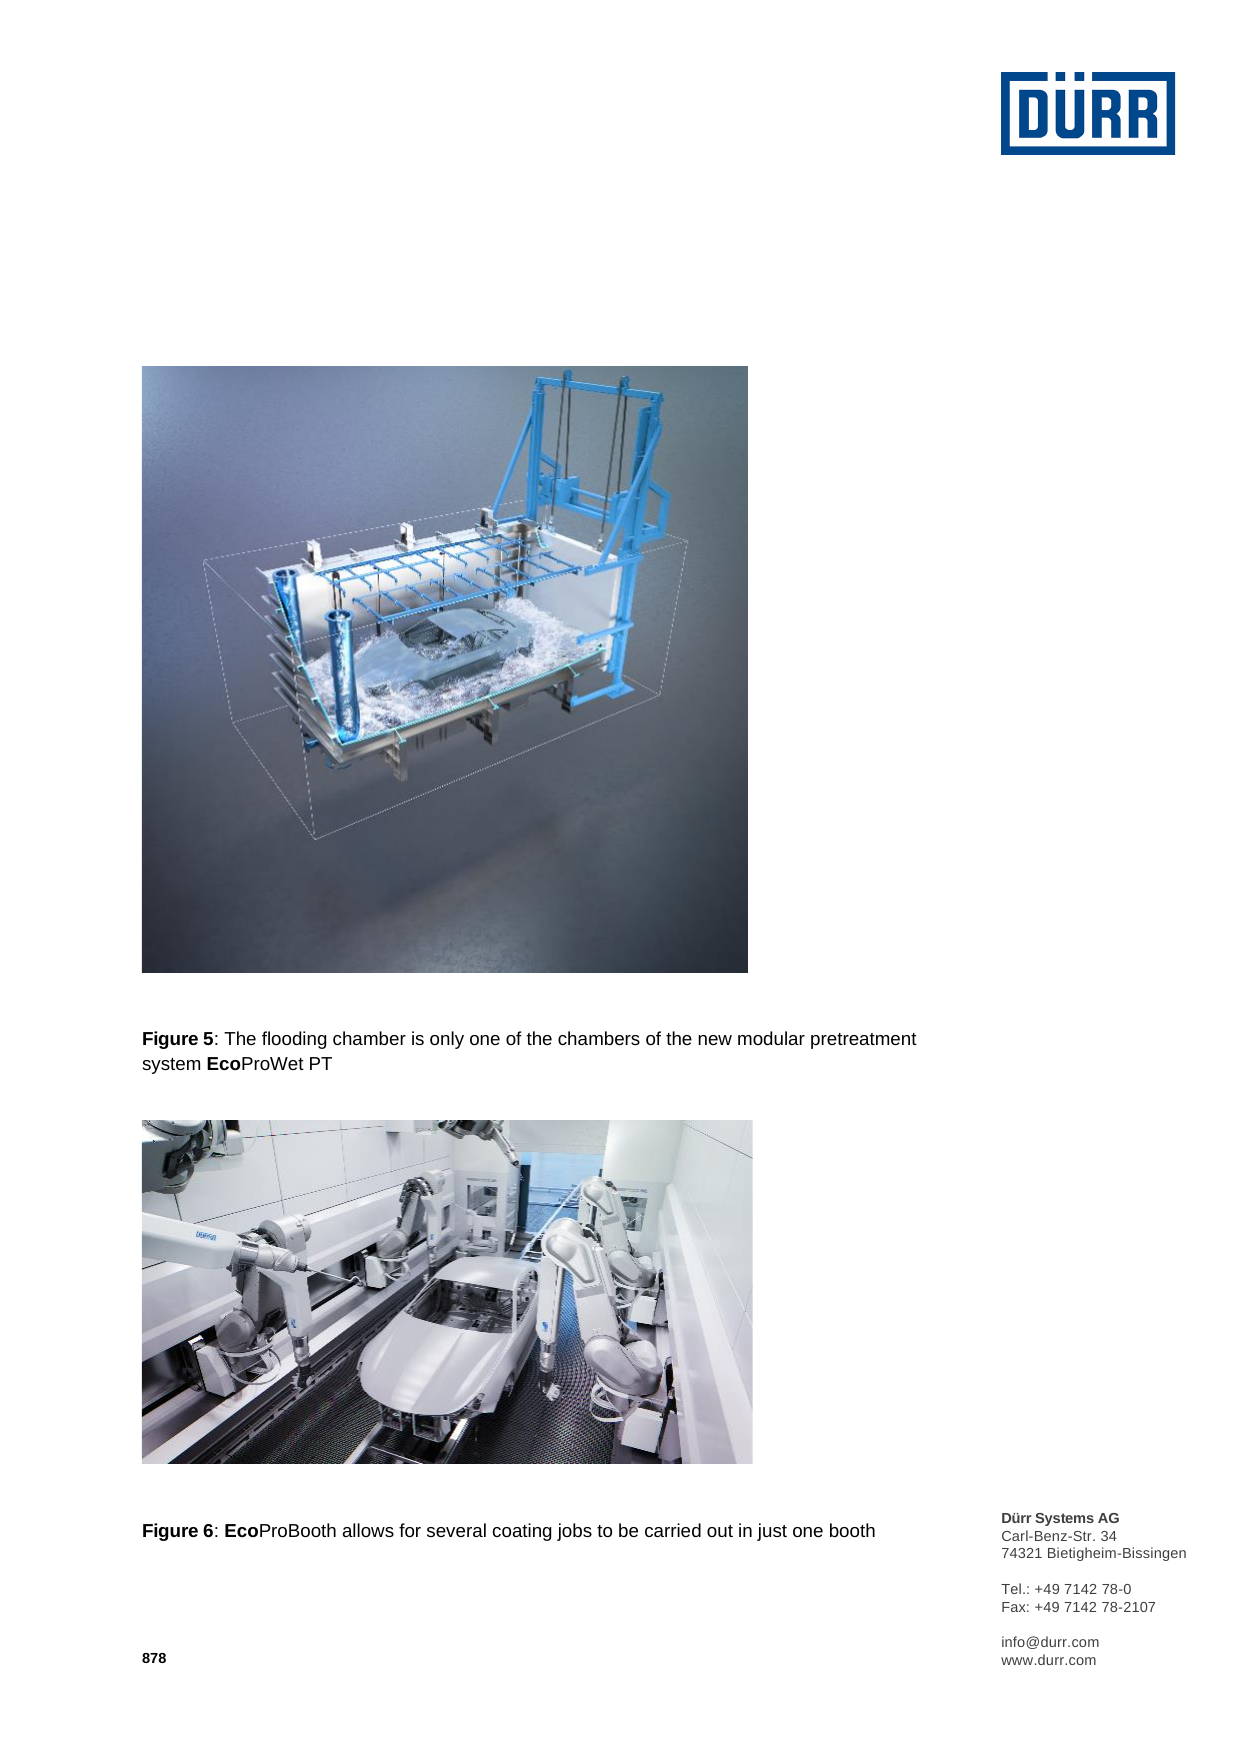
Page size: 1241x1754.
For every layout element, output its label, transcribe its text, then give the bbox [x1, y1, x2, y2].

picture [141, 1120, 753, 1464]
picture [141, 366, 748, 973]
text Figure 6: EcoProBooth allows for several coating jobs to be carried out in just one booth [142, 1516, 951, 1541]
text Figure 5: The flooding chamber is only one of the chambers of the new modular pretreatment system EcoProWet PT [142, 1024, 951, 1074]
picture [1001, 72, 1175, 155]
